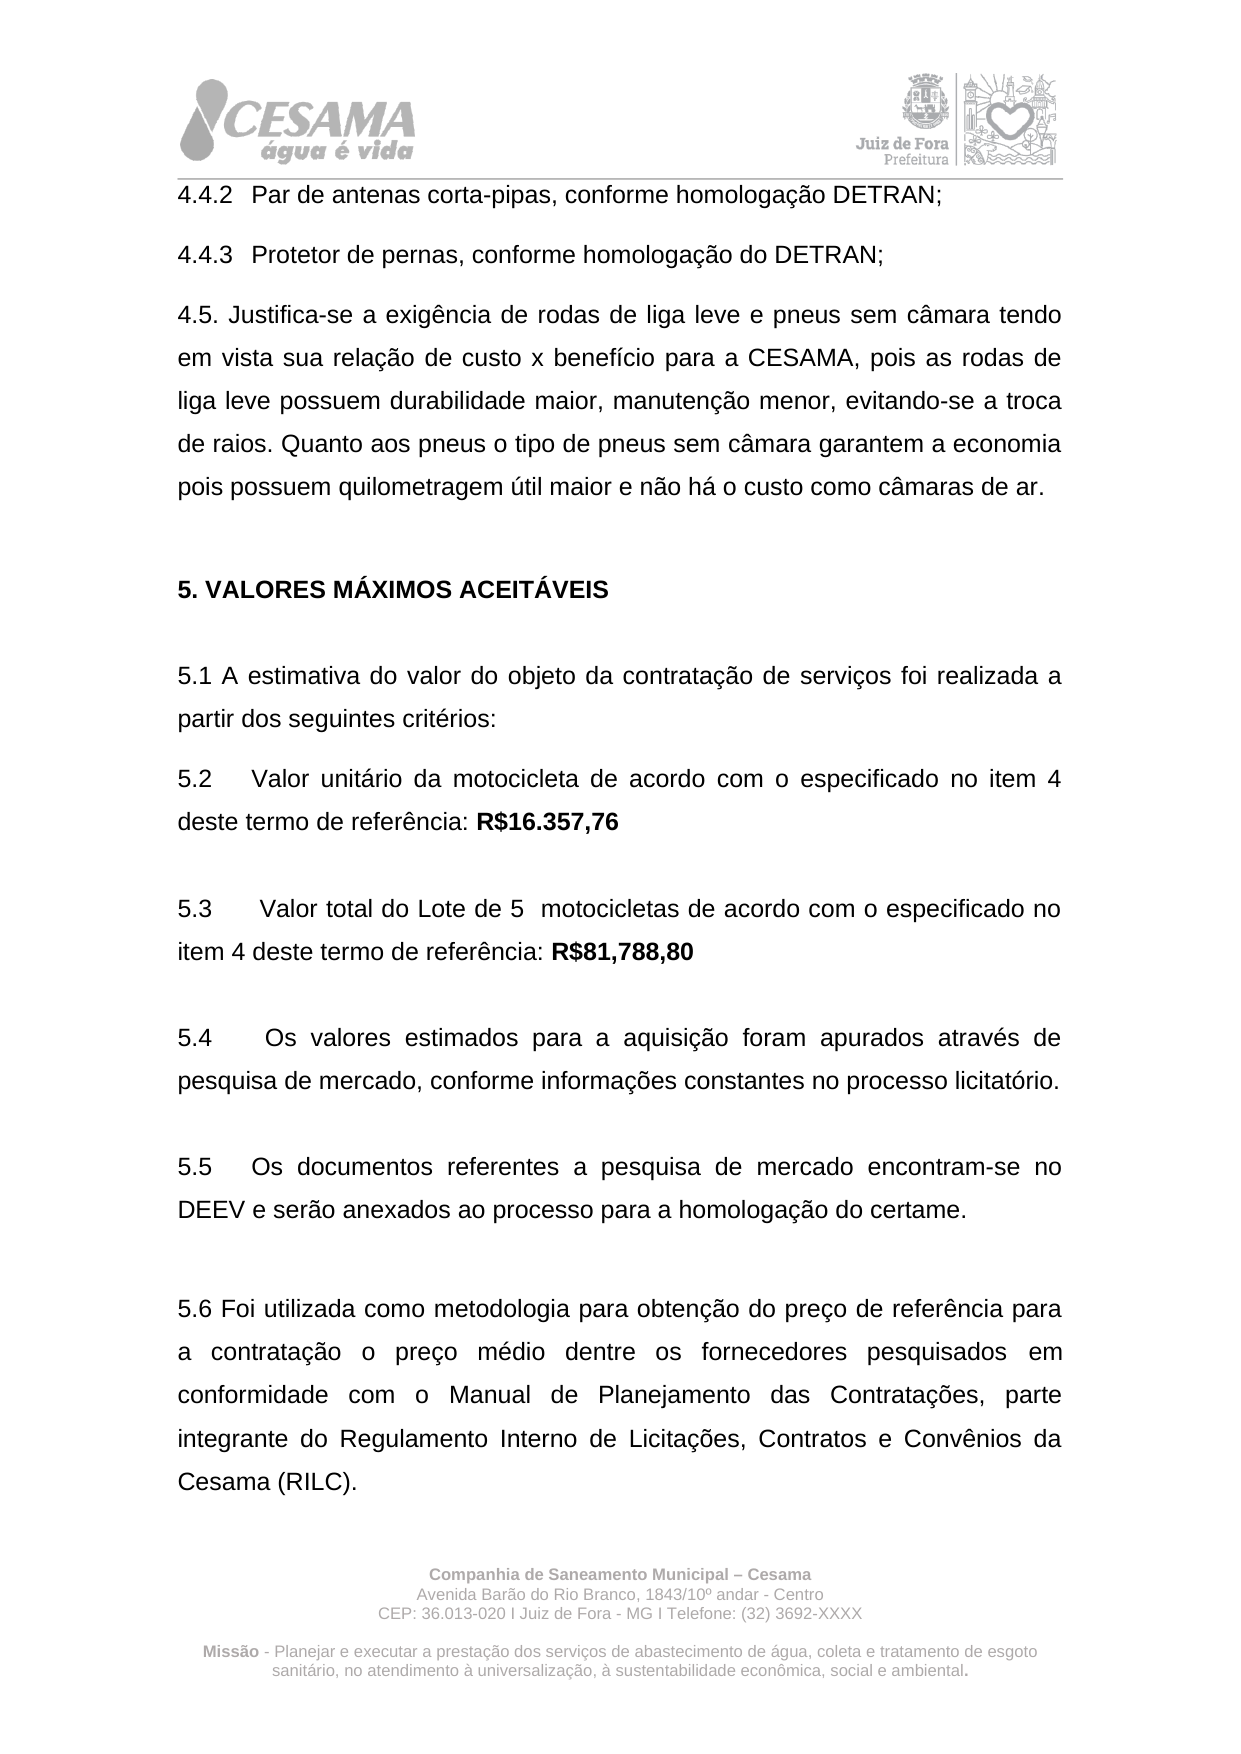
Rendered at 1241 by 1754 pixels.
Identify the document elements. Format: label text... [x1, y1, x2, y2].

list Valor total do Lote de 5 motocicletas de acordo com o especificado no item 4 deste termo de referência: R$81,788,80 [177, 893, 1063, 965]
list Os valores estimados para a aquisição foram apurados através de pesquisa de mercado, conforme informações constantes no processo licitatório. [177, 1023, 1063, 1095]
picture [177, 73, 1064, 180]
text 4.5. Justifica-se a exigência de rodas de liga leve e pneus sem câmara tendo em vista sua relação de custo x benefício para a CESAMA, pois as rodas de liga leve possuem durabilidade maior, manutenção menor, evitando-se a troca de raios. Quanto aos pneus o tipo de pneus sem câmara garantem a economia pois possuem quilometragem útil maior e não há o custo como câmaras de ar. [177, 299, 1063, 501]
list Valor unitário da motocicleta de acordo com o especificado no item 4 deste termo de referência: R$16.357,76 [177, 764, 1063, 836]
text 4.4.2 Par de antenas corta-pipas, conforme homologação DETRAN; [177, 180, 1063, 209]
text 5. VALORES MÁXIMOS ACEITÁVEIS [177, 575, 1063, 604]
text 4.4.3 Protetor de pernas, conforme homologação do DETRAN; [177, 240, 1063, 268]
text 5.1 A estimativa do valor do objeto da contratação de serviços foi realizada a partir dos seguintes critérios: [177, 661, 1063, 733]
text 5.6 Foi utilizada como metodologia para obtenção do preço de referência para a contratação o preço médio dentre os fornecedores pesquisados em conformidade com o Manual de Planejamento das Contratações, parte integrante do Regulamento Interno de Licitações, Contratos e Convênios da Cesama (RILC). [177, 1294, 1063, 1495]
list Os documentos referentes a pesquisa de mercado encontram-se no DEEV e serão anexados ao processo para a homologação do certame. [177, 1152, 1063, 1224]
